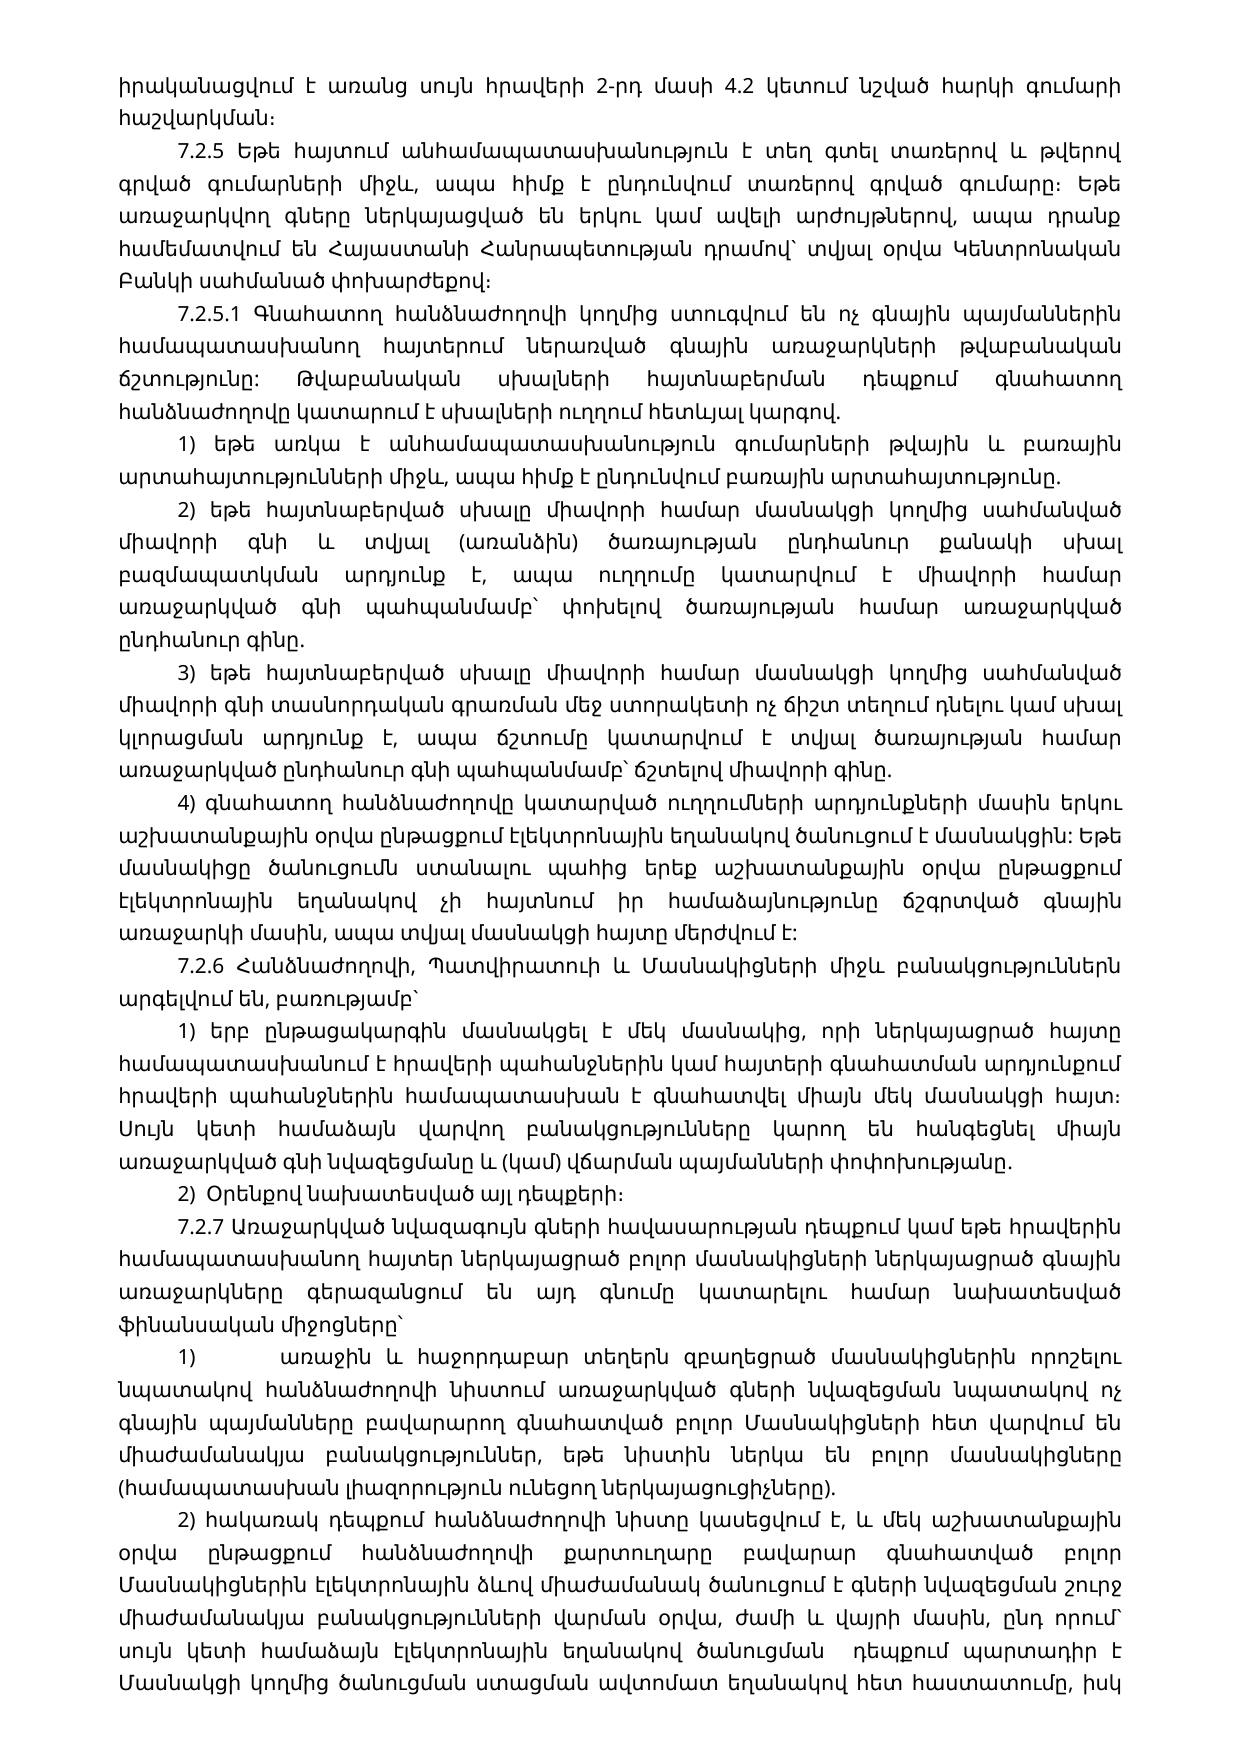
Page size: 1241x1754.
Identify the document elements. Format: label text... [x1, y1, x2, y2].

text 7.2.7 Առաջարկված նվազագույն գների հավասարության դեպքում կամ եթե հրավերին համապատասխանող հայտեր ներկայացրած բոլոր մասնակիցների ներկայացրած գնային առաջարկները գերազանցում են այդ գնումը կատարելու համար նախատեսված ֆինանսական միջոցները՝ [118, 1212, 1122, 1338]
text 4) գնահատող հանձնաժողովը կատարված ուղղումների արդյունքների մասին երկու աշխատանքային օրվա ընթացքում էլեկտրոնային եղանակով ծանուցում է մասնակցին: Եթե մասնակիցը ծանուցումն ստանալու պահից երեք աշխատանքային օրվա ընթացքում էլեկտրոնային եղանակով չի հայտնում իր համաձայնությունը ճշգրտված գնային առաջարկի մասին, ապա տվյալ մասնակցի հայտը մերժվում է: [118, 788, 1122, 947]
text 3) եթե հայտնաբերված սխալը միավորի համար մասնակցի կողմից սահմանված միավորի գնի տասնորդական գրառման մեջ ստորակետի ոչ ճիշտ տեղում դնելու կամ սխալ կլորացման արդյունք է, ապա ճշտումը կատարվում է տվյալ ծառայության համար առաջարկված ընդհանուր գնի պահպանմամբ՝ ճշտելով միավորի գինը. [118, 658, 1122, 784]
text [118, 71, 1122, 132]
text 7.2.6 Հանձնաժողովի, Պատվիրատուի և Մասնակիցների միջև բանակցություններն արգելվում են, բառությամբ` [118, 951, 1122, 1012]
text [118, 1505, 1122, 1697]
text 2) եթե հայտնաբերված սխալը միավորի համար մասնակցի կողմից սահմանված միավորի գնի և տվյալ (առանձին) ծառայության ընդհանուր քանակի սխալ բազմապատկման արդյունք է, ապա ուղղումը կատարվում է միավորի համար առաջարկված գնի պահպանմամբ՝ փոխելով ծառայության համար առաջարկված ընդհանուր գինը. [118, 495, 1122, 653]
text 1) երբ ընթացակարգին մասնակցել է մեկ մասնակից, որի ներկայացրած հայտը համապատասխանում է հրավերի պահանջներին կամ հայտերի գնահատման արդյունքում հրավերի պահանջներին համապատասխան է գնահատվել միայն մեկ մասնակցի հայտ։ Սույն կետի համաձայն վարվող բանակցությունները կարող են հանգեցնել միայն առաջարկված գնի նվազեցմանը և (կամ) վճարման պայմանների փոփոխությանը. [118, 1016, 1122, 1175]
text 7.2.5.1 Գնահատող հանձնաժողովի կողմից ստուգվում են ոչ գնային պայմաններին համապատասխանող հայտերում ներառված գնային առաջարկների թվաբանական ճշտությունը: Թվաբանական սխալների հայտնաբերման դեպքում գնահատող հանձնաժողովը կատարում է սխալների ուղղում հետևյալ կարգով. [118, 299, 1122, 425]
text 7.2.5 Եթե հայտում անհամապատասխանություն է տեղ գտել տառերով և թվերով գրված գումարների միջև, ապա հիմք է ընդունվում տառերով գրված գումարը։ Եթե առաջարկվող գները ներկայացված են երկու կամ ավելի արժույթներով, ապա դրանք համեմատվում են Հայաստանի Հանրապետության դրամով` տվյալ օրվա Կենտրոնական Բանկի սահմանած փոխարժեքով։ [118, 136, 1122, 295]
text 1) առաջին և հաջորդաբար տեղերն զբաղեցրած մասնակիցներին որոշելու նպատակով հանձնաժողովի նիստում առաջարկված գների նվազեցման նպատակով ոչ գնային պայմանները բավարարող գնահատված բոլոր Մասնակիցների հետ վարվում են միաժամանակյա բանակցություններ, եթե նիստին ներկա են բոլոր մասնակիցները (համապատասխան լիազորություն ունեցող ներկայացուցիչները). [118, 1342, 1122, 1501]
text 1) եթե առկա է անհամապատասխանություն գումարների թվային և բառային արտահայտությունների միջև, ապա հիմք է ընդունվում բառային արտահայտությունը. [118, 429, 1122, 491]
text 2) Օրենքով նախատեսված այլ դեպքերի։ [118, 1179, 1122, 1208]
